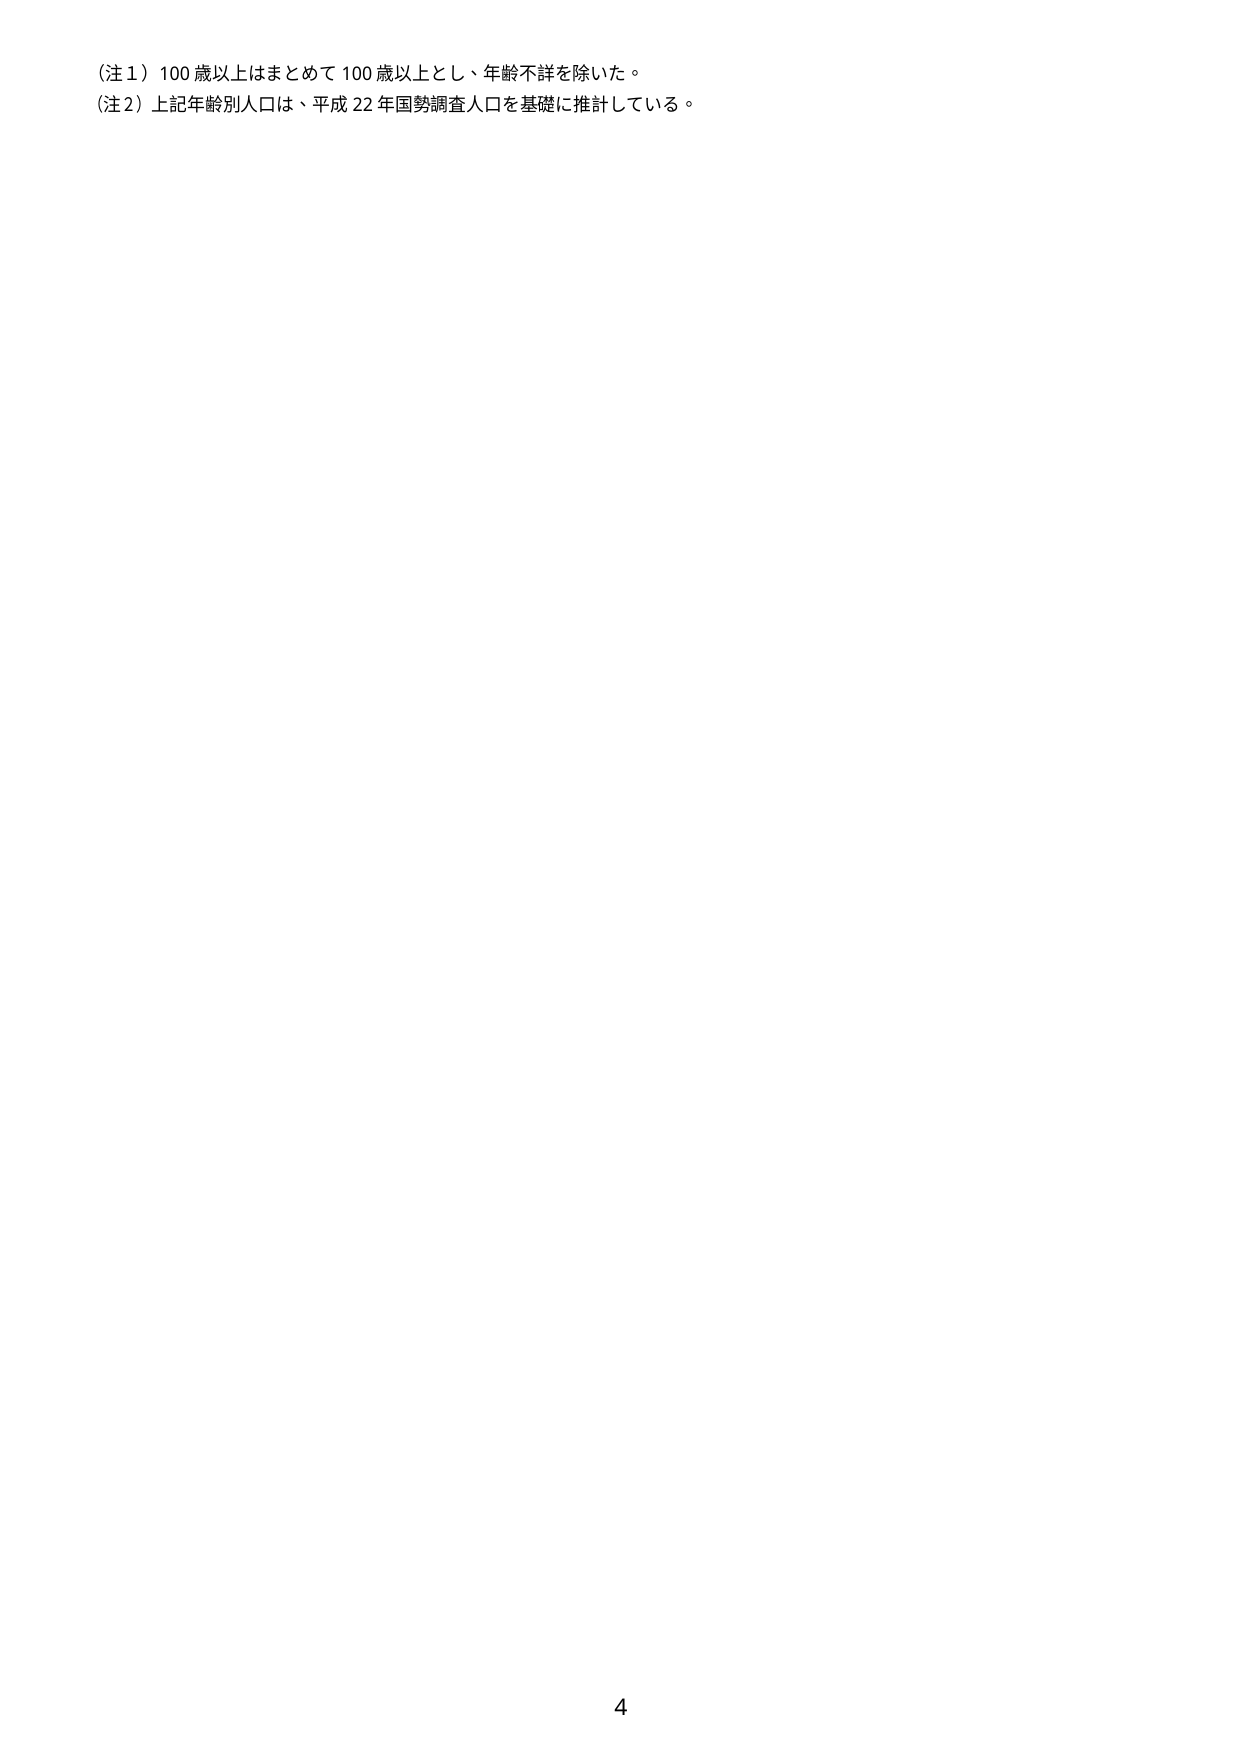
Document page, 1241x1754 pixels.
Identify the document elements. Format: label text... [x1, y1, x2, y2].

text （注１）100 歳以上はまとめて 100 歳以上とし、年齢不詳を除いた。 [89, 60, 1188, 86]
text （注２）上記年齢別人口は、平成 22 年国勢調査人口を基礎に推計している。 [89, 91, 1188, 116]
